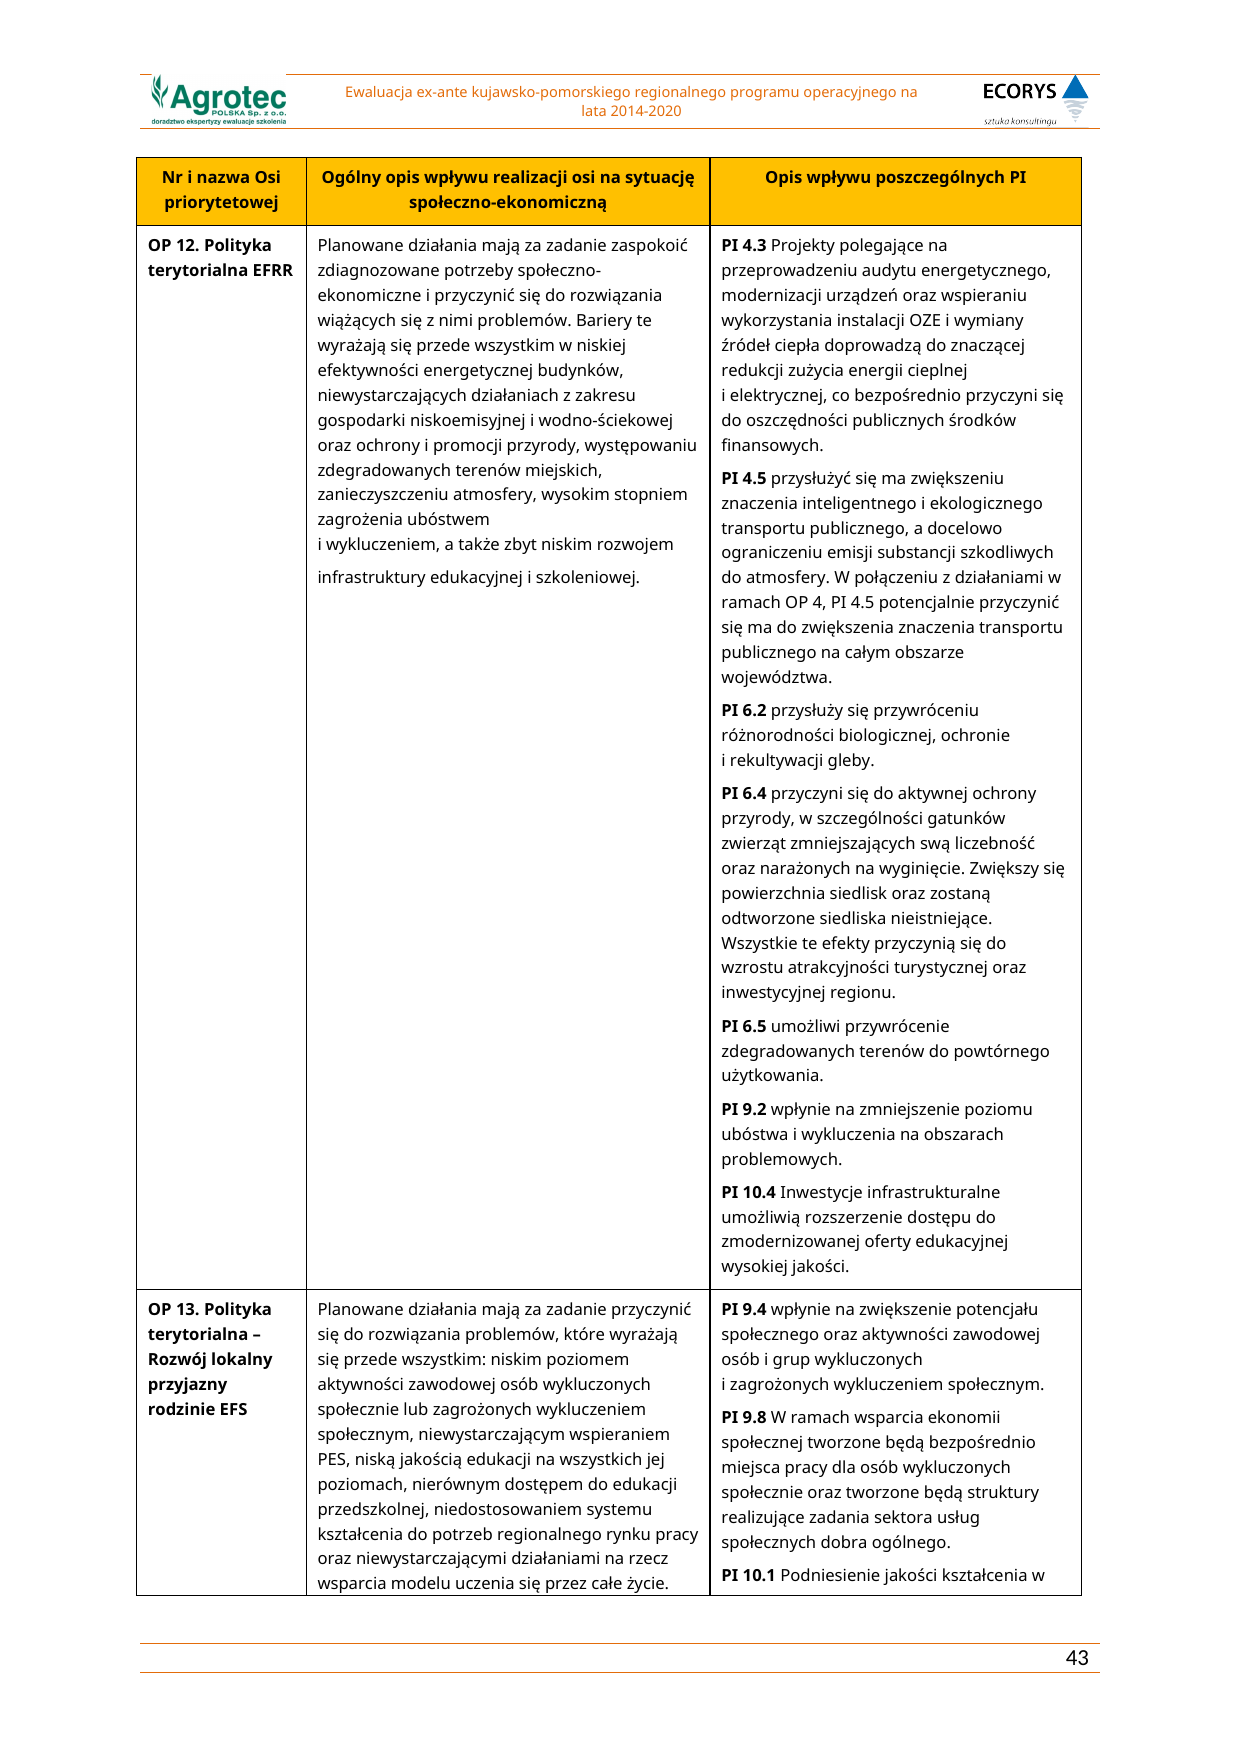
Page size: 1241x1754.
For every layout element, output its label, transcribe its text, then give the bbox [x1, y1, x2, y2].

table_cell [137, 1290, 306, 1594]
picture [984, 74, 1089, 128]
table_cell OP 12. Polityka terytorialna EFRR [137, 226, 306, 1289]
picture [151, 74, 286, 125]
table_cell PI 4.3 Projekty polegające na przeprowadzeniu audytu energetycznego, modernizacji urządzeń oraz wspieraniu wykorzystania instalacji OZE i wymiany źródeł ciepła doprowadzą do znaczącej redukcji zużycia energii cieplnej i elektrycznej, co bezpośrednio przyczyni się do oszczędności publicznych środków finansowych. PI 4.5 przysłużyć się ma zwiększeniu znaczenia inteligentnego i ekologicznego transportu publicznego, a docelowo ograniczeniu emisji substancji szkodliwych do atmosfery. W połączeniu z działaniami w ramach OP 4, PI 4.5 potencjalnie przyczynić się ma do zwiększenia znaczenia transportu publicznego na całym obszarze województwa. PI 6.2 przysłuży się przywróceniu różnorodności biologicznej, ochronie i rekultywacji gleby. PI 6.4 przyczyni się do aktywnej ochrony przyrody, w szczególności gatunków zwierząt zmniejszających swą liczebność oraz narażonych na wyginięcie. Zwiększy się powierzchnia siedlisk oraz zostaną odtworzone siedliska nieistniejące. Wszystkie te efekty przyczynią się do wzrostu atrakcyjności turystycznej oraz inwestycyjnej regionu. PI 6.5 umożliwi przywrócenie zdegradowanych terenów do powtórnego użytkowania. PI 9.2 wpłynie na zmniejszenie poziomu ubóstwa i wykluczenia na obszarach problemowych. PI 10.4 Inwestycje infrastrukturalne umożliwią rozszerzenie dostępu do zmodernizowanej oferty edukacyjnej wysokiej jakości. [711, 226, 1081, 1289]
table_header Nr i nazwa Osi priorytetowej [137, 158, 306, 225]
table_cell Planowane działania mają za zadanie zaspokoić zdiagnozowane potrzeby społeczno-ekonomiczne i przyczynić się do rozwiązania wiążących się z nimi problemów. Bariery te wyrażają się przede wszystkim w niskiej efektywności energetycznej budynków, niewystarczających działaniach z zakresu gospodarki niskoemisyjnej i wodno-ściekowej oraz ochrony i promocji przyrody, występowaniu zdegradowanych terenów miejskich, zanieczyszczeniu atmosfery, wysokim stopniem zagrożenia ubóstwem i wykluczeniem, a także zbyt niskim rozwojem infrastruktury edukacyjnej i szkoleniowej. [307, 226, 709, 1289]
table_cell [307, 1290, 709, 1594]
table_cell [711, 1290, 1081, 1594]
table_header Opis wpływu poszczególnych PI [711, 158, 1081, 225]
table_header Ogólny opis wpływu realizacji osi na sytuację społeczno-ekonomiczną [307, 158, 709, 225]
